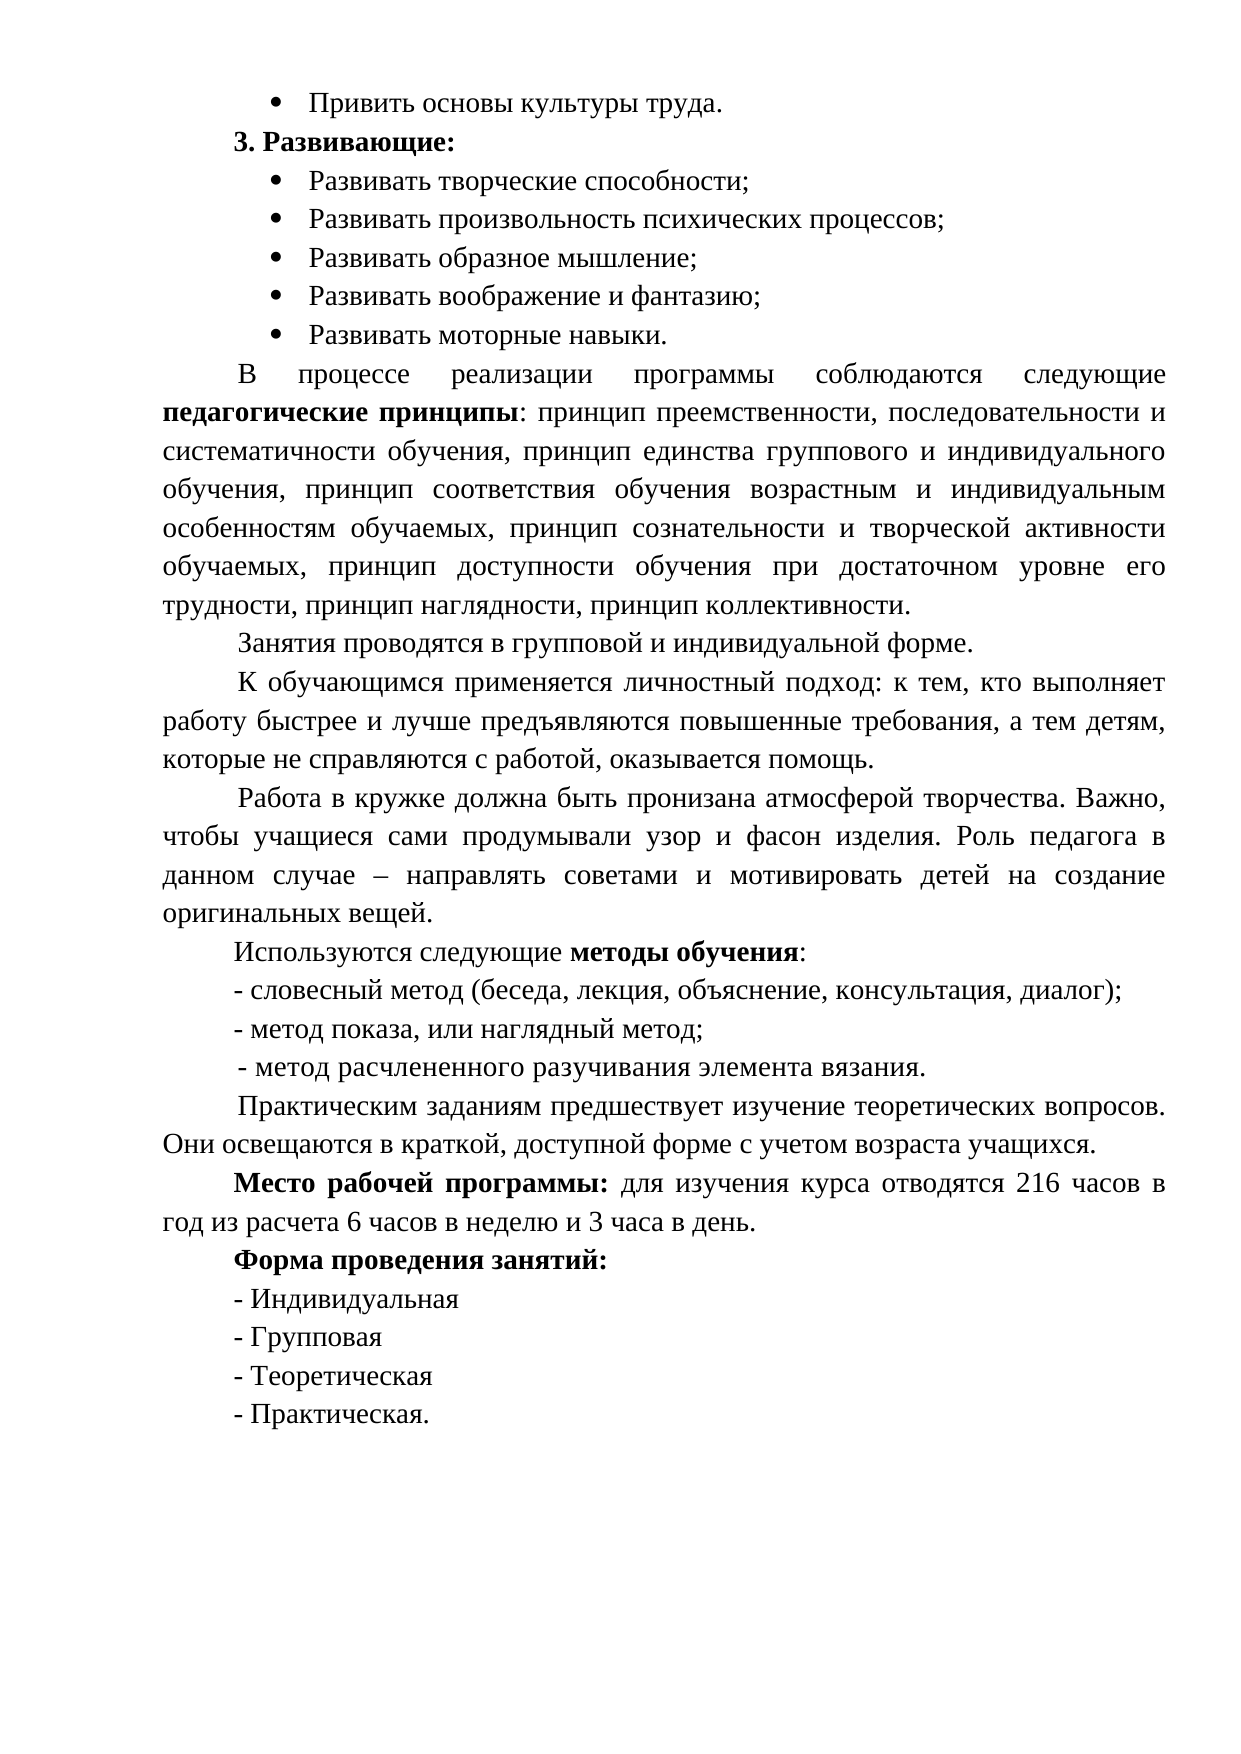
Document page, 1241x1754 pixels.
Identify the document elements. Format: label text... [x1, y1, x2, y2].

text В процессе реализации программы соблюдаются следующие педагогические принципы: принцип преемственности, последовательности и систематичности обучения, принцип единства группового и индивидуального обучения, принцип соответствия обучения возрастным и индивидуальным особенностям обучаемых, принцип сознательности и творческой активности обучаемых, принцип доступности обучения при достаточном уровне его трудности, принцип наглядности, принцип коллективности. [162, 356, 1167, 621]
text Используются следующие методы обучения: [162, 934, 1167, 967]
list Привить основы культуры труда. [271, 85, 1167, 119]
text - метод расчлененного разучивания элемента вязания. [162, 1049, 1167, 1083]
text - словесный метод (беседа, лекция, объяснение, консультация, диалог); [162, 972, 1167, 1006]
text - метод показа, или наглядный метод; [162, 1011, 1167, 1044]
text - Теоретическая [162, 1358, 1167, 1391]
text К обучающимся применяется личностный подход: к тем, кто выполняет работу быстрее и лучше предъявляются повышенные требования, а тем детям, которые не справляются с работой, оказывается помощь. [162, 664, 1167, 775]
text Форма проведения занятий: [162, 1242, 1167, 1276]
text Занятия проводятся в групповой и индивидуальной форме. [162, 626, 1167, 659]
list Развивать воображение и фантазию; [271, 278, 1167, 312]
text Работа в кружке должна быть пронизана атмосферой творчества. Важно, чтобы учащиеся сами продумывали узор и фасон изделия. Роль педагога в данном случае – направлять советами и мотивировать детей на создание оригинальных вещей. [162, 780, 1167, 929]
list Развивать моторные навыки. [271, 317, 1167, 351]
list Развивать произвольность психических процессов; [271, 201, 1167, 235]
list Развивать образное мышление; [271, 240, 1167, 273]
text 3. Развивающие: [162, 124, 1167, 158]
text - Групповая [162, 1319, 1167, 1353]
text Место рабочей программы: для изучения курса отводятся 216 часов в год из расчета 6 часов в неделю и 3 часа в день. [162, 1165, 1167, 1237]
text Практическим заданиям предшествует изучение теоретических вопросов. Они освещаются в краткой, доступной форме с учетом возраста учащихся. [162, 1088, 1167, 1160]
text - Индивидуальная [162, 1281, 1167, 1314]
list Развивать творческие способности; [271, 163, 1167, 196]
text - Практическая. [162, 1396, 1167, 1430]
